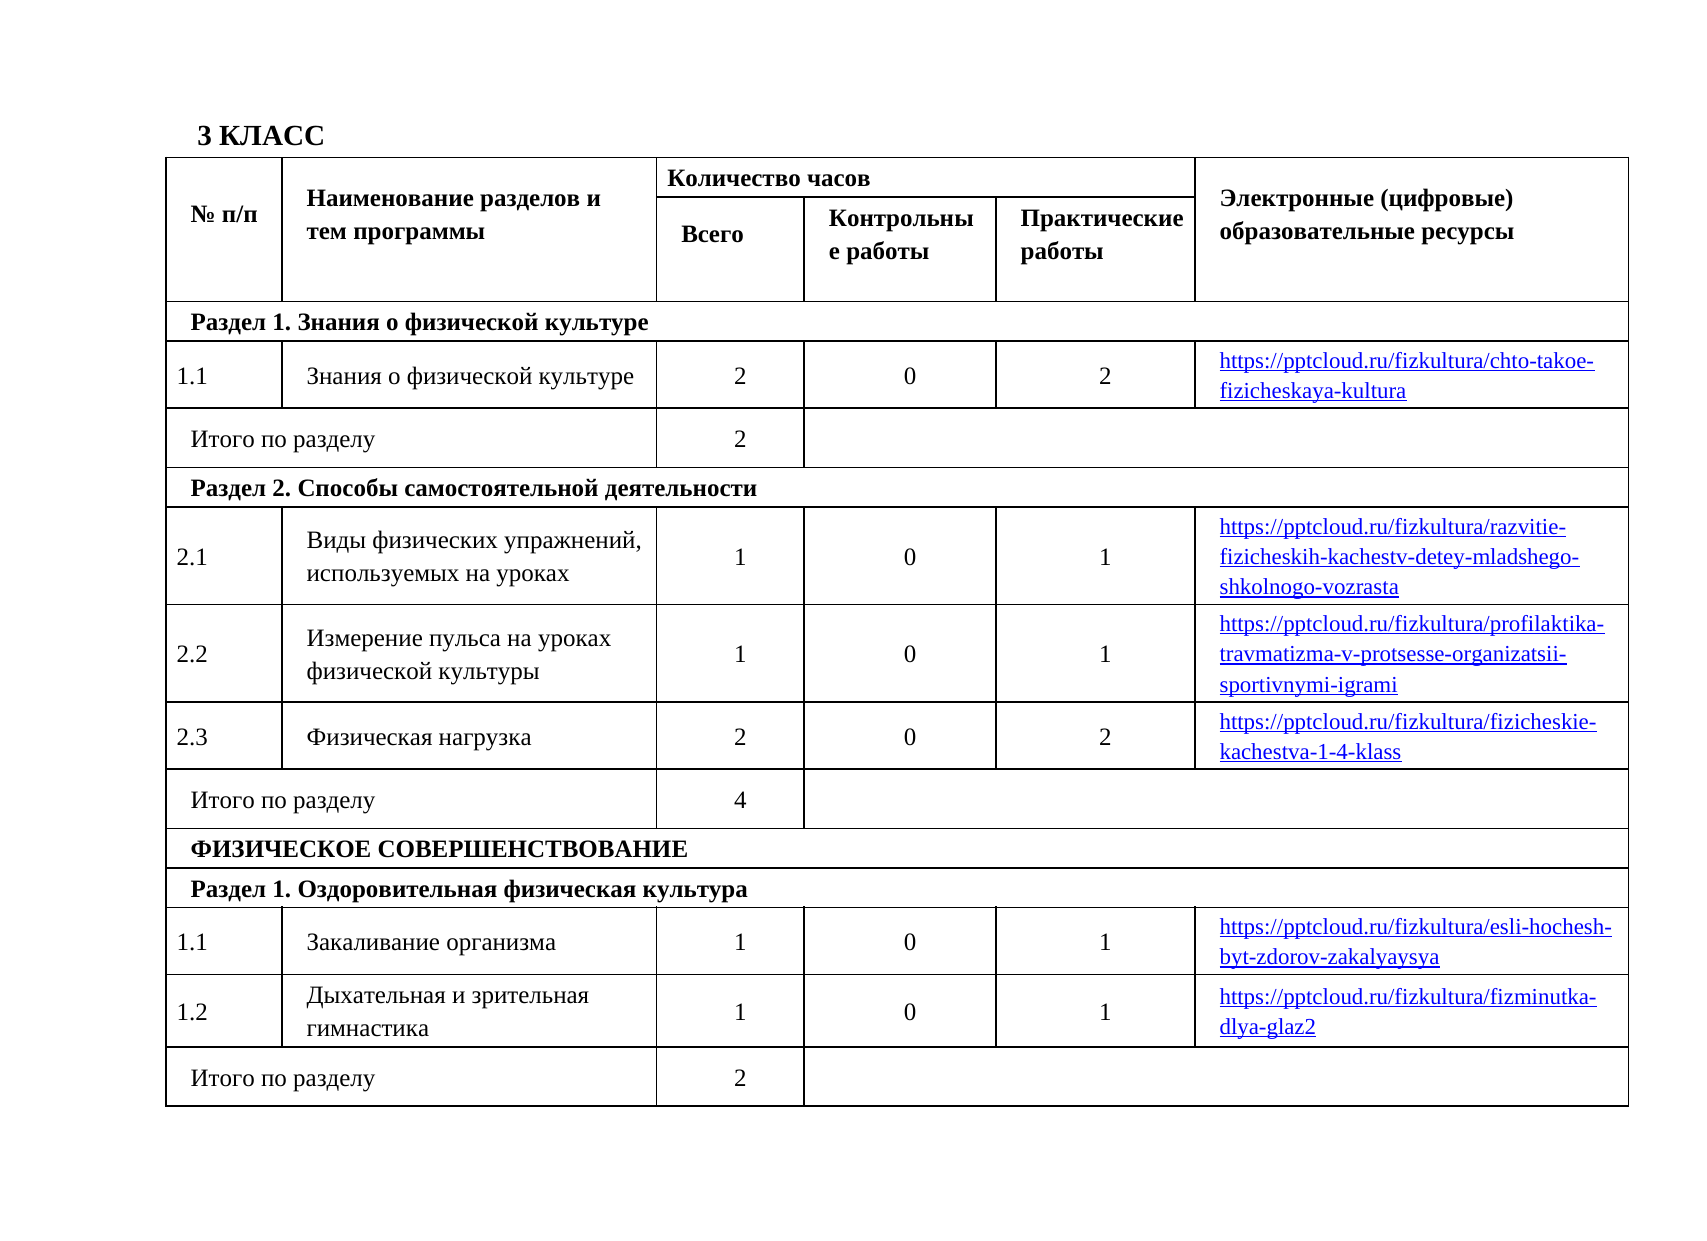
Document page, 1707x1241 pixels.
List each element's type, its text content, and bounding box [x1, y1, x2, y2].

table_cell 0 [805, 508, 995, 603]
table_header № п/п [167, 158, 281, 301]
table_cell ФИЗИЧЕСКОЕ СОВЕРШЕНСТВОВАНИЕ [167, 829, 1628, 867]
table_cell Всего [657, 198, 803, 301]
table_cell 1.2 [167, 975, 281, 1046]
table_header Электронные (цифровые) образовательные ресурсы [1196, 158, 1628, 301]
table_cell 4 [657, 770, 803, 828]
table_cell Закаливание организма [283, 908, 656, 973]
table_cell 0 [805, 975, 995, 1046]
table_cell 2 [657, 1048, 803, 1105]
table_cell 2.3 [167, 703, 281, 768]
table_cell 1 [997, 605, 1194, 701]
table_cell 2 [997, 703, 1194, 768]
table_cell Практические работы [997, 198, 1194, 301]
table_header Количество часов [657, 158, 1194, 196]
table_cell 1 [657, 605, 803, 701]
table_cell 1.1 [167, 342, 281, 407]
table_cell Знания о физической культуре [283, 342, 656, 407]
table_cell 1 [657, 908, 803, 973]
table_cell 2 [997, 342, 1194, 407]
table_cell 1 [997, 975, 1194, 1046]
table_cell https://pptcloud.ru/fizkultura/fizminutka-dlya-glaz2 [1196, 975, 1628, 1046]
table_cell 1 [657, 975, 803, 1046]
table_cell 1 [657, 508, 803, 603]
table_cell 0 [805, 605, 995, 701]
table_cell 2 [657, 703, 803, 768]
table_cell [805, 770, 1628, 828]
text 3 КЛАСС [190, 118, 1618, 152]
table_cell https://pptcloud.ru/fizkultura/razvitie-fizicheskih-kachestv-detey-mladshego-shkolnogo-vozrasta [1196, 508, 1628, 603]
table_cell Контрольные работы [805, 198, 995, 301]
table_cell https://pptcloud.ru/fizkultura/fizicheskie-kachestva-1-4-klass [1196, 703, 1628, 768]
table_cell 1.1 [167, 908, 281, 973]
table_cell 2 [657, 409, 803, 467]
table_cell 2.1 [167, 508, 281, 603]
table_cell 1 [997, 508, 1194, 603]
table_cell Итого по разделу [167, 1048, 656, 1105]
table_cell Раздел 2. Способы самостоятельной деятельности [167, 468, 1628, 506]
table_cell 0 [805, 703, 995, 768]
table_cell Итого по разделу [167, 409, 656, 467]
table_cell https://pptcloud.ru/fizkultura/profilaktika-travmatizma-v-protsesse-organizatsii-sportivnymi-igrami [1196, 605, 1628, 701]
table_cell Дыхательная и зрительная гимнастика [283, 975, 656, 1046]
table_cell 2.2 [167, 605, 281, 701]
table_cell Раздел 1. Оздоровительная физическая культура [167, 869, 1628, 906]
table_cell Измерение пульса на уроках физической культуры [283, 605, 656, 701]
table_cell Виды физических упражнений, используемых на уроках [283, 508, 656, 603]
table_cell 2 [657, 342, 803, 407]
table_cell [805, 409, 1628, 467]
table_cell [805, 1048, 1628, 1105]
table_cell 0 [805, 908, 995, 973]
table_cell https://pptcloud.ru/fizkultura/chto-takoe-fizicheskaya-kultura [1196, 342, 1628, 407]
table_cell Физическая нагрузка [283, 703, 656, 768]
table_cell Итого по разделу [167, 770, 656, 828]
table_cell Раздел 1. Знания о физической культуре [167, 302, 1628, 340]
table_cell https://pptcloud.ru/fizkultura/esli-hochesh-byt-zdorov-zakalyaysya [1196, 908, 1628, 973]
table_cell 0 [805, 342, 995, 407]
table_cell 1 [997, 908, 1194, 973]
table_header Наименование разделов и тем программы [283, 158, 656, 301]
